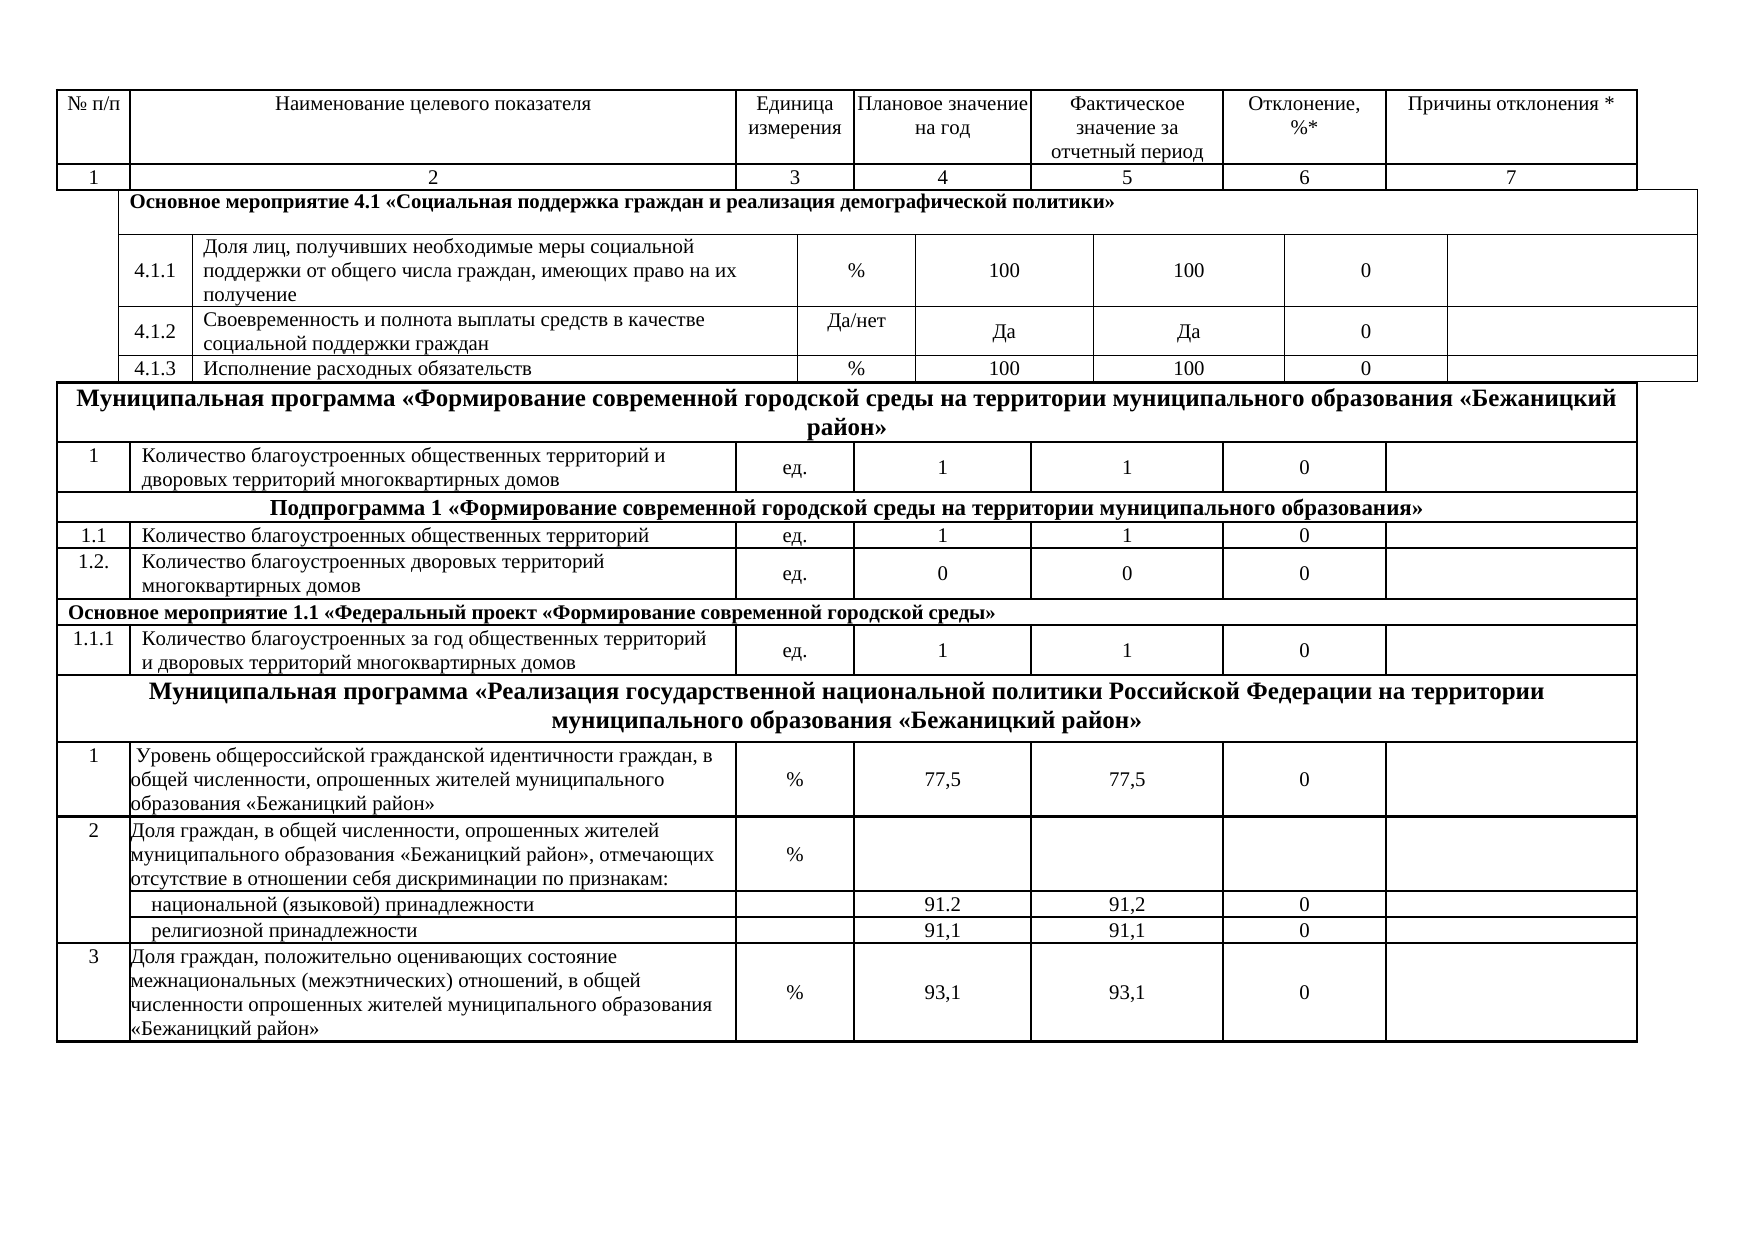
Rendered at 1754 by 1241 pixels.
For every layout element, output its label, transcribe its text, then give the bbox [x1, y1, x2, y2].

table_cell [1387, 818, 1636, 890]
table_cell 7 [1387, 165, 1636, 189]
table_cell 0 [1224, 523, 1385, 547]
table_cell 91,1 [1032, 918, 1222, 942]
table_cell 3 [737, 165, 853, 189]
table_header Причины отклонения * [1387, 91, 1636, 163]
table_cell 77,5 [1032, 743, 1222, 815]
table_cell Количество благоустроенных за год общественных территорий и дворовых территорий многоквартирных домов [131, 626, 735, 674]
table_cell 0 [1224, 918, 1385, 942]
table_cell [737, 918, 853, 942]
table_cell 1 [58, 443, 129, 491]
table_header № п/п [58, 91, 129, 163]
table_cell 0 [1224, 549, 1385, 597]
table_cell 1 [58, 743, 129, 815]
table_cell 1.2. [58, 549, 129, 597]
table_cell 4.1.2 [119, 307, 192, 355]
table_cell 1.1.1 [58, 626, 129, 674]
table_cell 93,1 [1032, 944, 1222, 1040]
table_cell Да/нет [798, 307, 915, 355]
table_cell 100 [1094, 235, 1284, 306]
table_cell ед. [737, 523, 853, 547]
table_header Отклонение, %* [1224, 91, 1385, 163]
table_cell Основное мероприятие 4.1 «Социальная поддержка граждан и реализация демографической политики» [119, 190, 1697, 234]
table_cell 91,1 [855, 918, 1030, 942]
table_cell 0 [1285, 235, 1447, 306]
table_cell 4.1.1 [119, 235, 192, 306]
table_header Единица измерения [737, 91, 853, 163]
table_cell ед. [737, 549, 853, 597]
table_cell Да [1094, 307, 1284, 355]
table_cell [1448, 307, 1697, 355]
table_cell 0 [855, 549, 1030, 597]
table_cell Исполнение расходных обязательств [193, 356, 797, 381]
table_cell 0 [1224, 892, 1385, 916]
table_cell [855, 818, 1030, 890]
table_cell национальной (языковой) принадлежности [131, 892, 735, 916]
table_cell 1 [855, 626, 1030, 674]
table_cell [1448, 356, 1697, 381]
table_cell 4.1.3 [119, 356, 192, 381]
table_cell % [737, 818, 853, 890]
table_cell % [737, 743, 853, 815]
table_cell 0 [1032, 549, 1222, 597]
table_cell [1387, 443, 1636, 491]
table_cell Подпрограмма 1 «Формирование современной городской среды на территории муниципального образования» [58, 493, 1636, 521]
table_cell ед. [737, 626, 853, 674]
table_cell 1 [1032, 626, 1222, 674]
table_cell [1448, 235, 1697, 306]
table_cell [1224, 818, 1385, 890]
table_cell % [737, 944, 853, 1040]
table_cell Уровень общероссийской гражданской идентичности граждан, в общей численности, опрошенных жителей муниципального образования «Бежаницкий район» [131, 743, 735, 815]
table_cell 0 [1224, 743, 1385, 815]
table_header Плановое значение на год [855, 91, 1030, 163]
table_cell 100 [1094, 356, 1284, 381]
table_cell 4 [855, 165, 1030, 189]
table_cell 1 [1032, 443, 1222, 491]
table_cell [1032, 818, 1222, 890]
table_cell 0 [1224, 626, 1385, 674]
table_cell 6 [1224, 165, 1385, 189]
table_cell 3 [58, 944, 129, 1040]
table_cell [1387, 892, 1636, 916]
table_cell 91.2 [855, 892, 1030, 916]
table_cell Доля граждан, в общей численности, опрошенных жителей муниципального образования «Бежаницкий район», отмечающих отсутствие в отношении себя дискриминации по признакам: [131, 818, 735, 890]
table_cell Основное мероприятие 1.1 «Федеральный проект «Формирование современной городской среды» [58, 600, 1636, 624]
table_cell [737, 892, 853, 916]
table_cell Муниципальная программа «Реализация государственной национальной политики Российской Федерации на территории муниципального образования «Бежаницкий район» [58, 676, 1636, 741]
table_cell 91,2 [1032, 892, 1222, 916]
table_cell Муниципальная программа «Формирование современной городской среды на территории муниципального образования «Бежаницкий район» [58, 384, 1636, 441]
table_header Фактическое значение за отчетный период [1032, 91, 1222, 163]
table_cell 1 [855, 523, 1030, 547]
table_header Наименование целевого показателя [131, 91, 735, 163]
table_cell 93,1 [855, 944, 1030, 1040]
table_cell 100 [916, 356, 1093, 381]
table_cell религиозной принадлежности [131, 918, 735, 942]
table_cell 2 [58, 818, 129, 942]
table_cell 5 [1032, 165, 1222, 189]
table_cell [1387, 918, 1636, 942]
table_cell [1387, 626, 1636, 674]
table_cell Количество благоустроенных общественных территорий и дворовых территорий многоквартирных домов [131, 443, 735, 491]
table_cell 2 [131, 165, 735, 189]
table_cell 0 [1224, 944, 1385, 1040]
table_cell Да [916, 307, 1093, 355]
table_cell Количество благоустроенных дворовых территорий многоквартирных домов [131, 549, 735, 597]
table_cell 77,5 [855, 743, 1030, 815]
table_cell 0 [1224, 443, 1385, 491]
table_cell 0 [1285, 356, 1447, 381]
table_cell 1 [58, 165, 129, 189]
table_cell Количество благоустроенных общественных территорий [131, 523, 735, 547]
table_cell Доля граждан, положительно оценивающих состояние межнациональных (межэтнических) отношений, в общей численности опрошенных жителей муниципального образования «Бежаницкий район» [131, 944, 735, 1040]
table_cell 0 [1285, 307, 1447, 355]
table_cell Доля лиц, получивших необходимые меры социальной поддержки от общего числа граждан, имеющих право на их получение [193, 235, 797, 306]
table_cell ед. [737, 443, 853, 491]
table_cell [1387, 944, 1636, 1040]
table_cell [1387, 743, 1636, 815]
table_cell Своевременность и полнота выплаты средств в качестве социальной поддержки граждан [193, 307, 797, 355]
table_cell % [798, 356, 915, 381]
table_cell 1 [855, 443, 1030, 491]
table_cell 1.1 [58, 523, 129, 547]
table_cell 100 [916, 235, 1093, 306]
table_cell 1 [1032, 523, 1222, 547]
table_cell [1387, 549, 1636, 597]
table_cell [1387, 523, 1636, 547]
table_cell % [798, 235, 915, 306]
